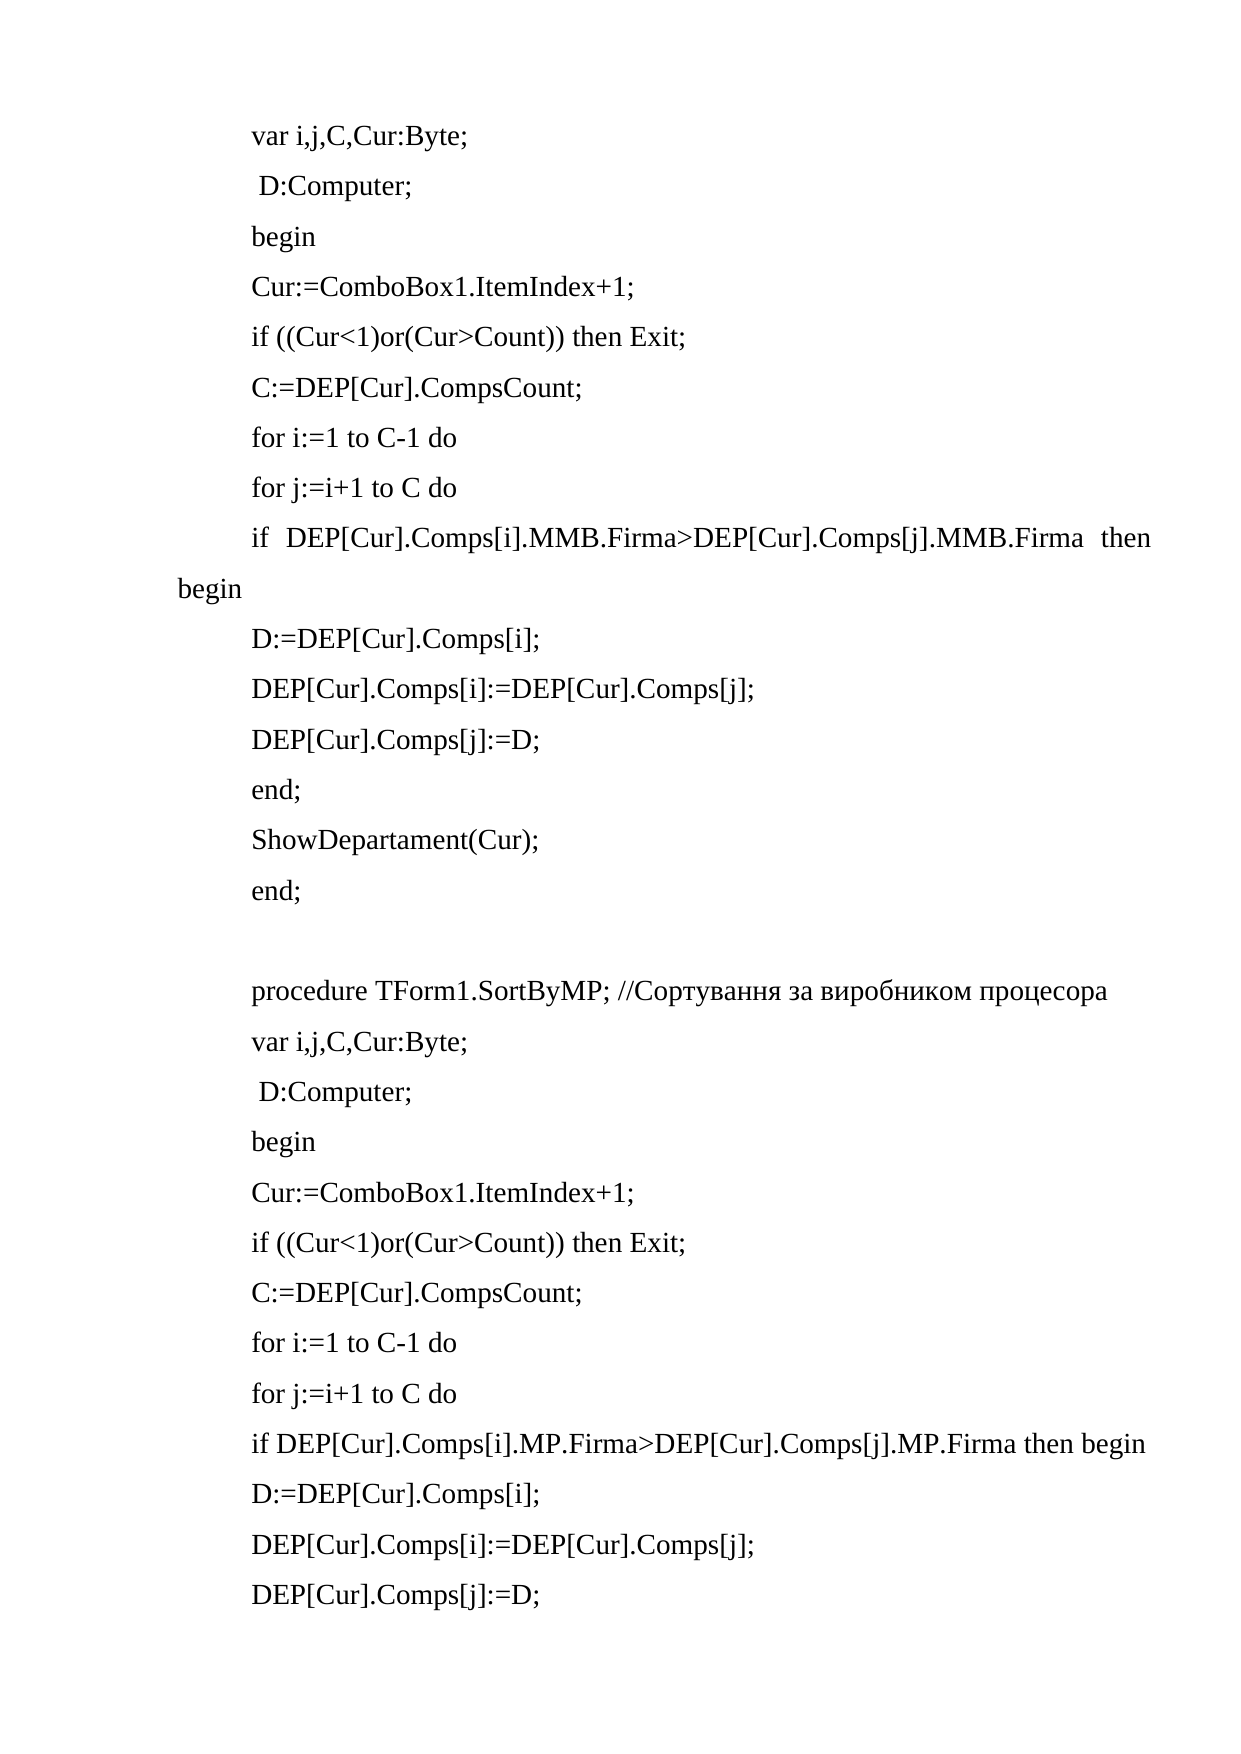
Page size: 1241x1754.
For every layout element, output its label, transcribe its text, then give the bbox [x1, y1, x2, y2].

text end; [177, 772, 1152, 806]
text C:=DEP[Cur].CompsCount; [177, 1275, 1152, 1309]
text end; [177, 873, 1152, 906]
text D:Computer; [177, 168, 1152, 202]
text if ((Cur<1)or(Cur>Count)) then Exit; [177, 319, 1152, 353]
text ShowDepartament(Cur); [177, 822, 1152, 856]
text for j:=i+1 to C do [177, 470, 1152, 504]
text if ((Cur<1)or(Cur>Count)) then Exit; [177, 1225, 1152, 1258]
text DEP[Cur].Comps[j]:=D; [177, 1577, 1152, 1611]
text D:=DEP[Cur].Comps[i]; [177, 1477, 1152, 1510]
text DEP[Cur].Comps[i]:=DEP[Cur].Comps[j]; [177, 672, 1152, 705]
text for j:=i+1 to C do [177, 1376, 1152, 1409]
text var i,j,C,Cur:Byte; [177, 1024, 1152, 1057]
text if DEP[Cur].Comps[i].MMB.Firma>DEP[Cur].Comps[j].MMB.Firma then begin [177, 521, 1152, 604]
text D:Computer; [177, 1074, 1152, 1108]
text procedure TForm1.SortByMP; //Сортування за виробником процесора [177, 973, 1152, 1007]
text DEP[Cur].Comps[i]:=DEP[Cur].Comps[j]; [177, 1527, 1152, 1560]
text Cur:=ComboBox1.ItemIndex+1; [177, 269, 1152, 303]
text if DEP[Cur].Comps[i].MP.Firma>DEP[Cur].Comps[j].MP.Firma then begin [177, 1426, 1152, 1460]
text begin [177, 1124, 1152, 1158]
text for i:=1 to C-1 do [177, 420, 1152, 453]
text D:=DEP[Cur].Comps[i]; [177, 621, 1152, 655]
text DEP[Cur].Comps[j]:=D; [177, 722, 1152, 755]
text Cur:=ComboBox1.ItemIndex+1; [177, 1175, 1152, 1208]
text begin [177, 219, 1152, 252]
text var i,j,C,Cur:Byte; [177, 118, 1152, 152]
text C:=DEP[Cur].CompsCount; [177, 370, 1152, 403]
text for i:=1 to C-1 do [177, 1326, 1152, 1359]
